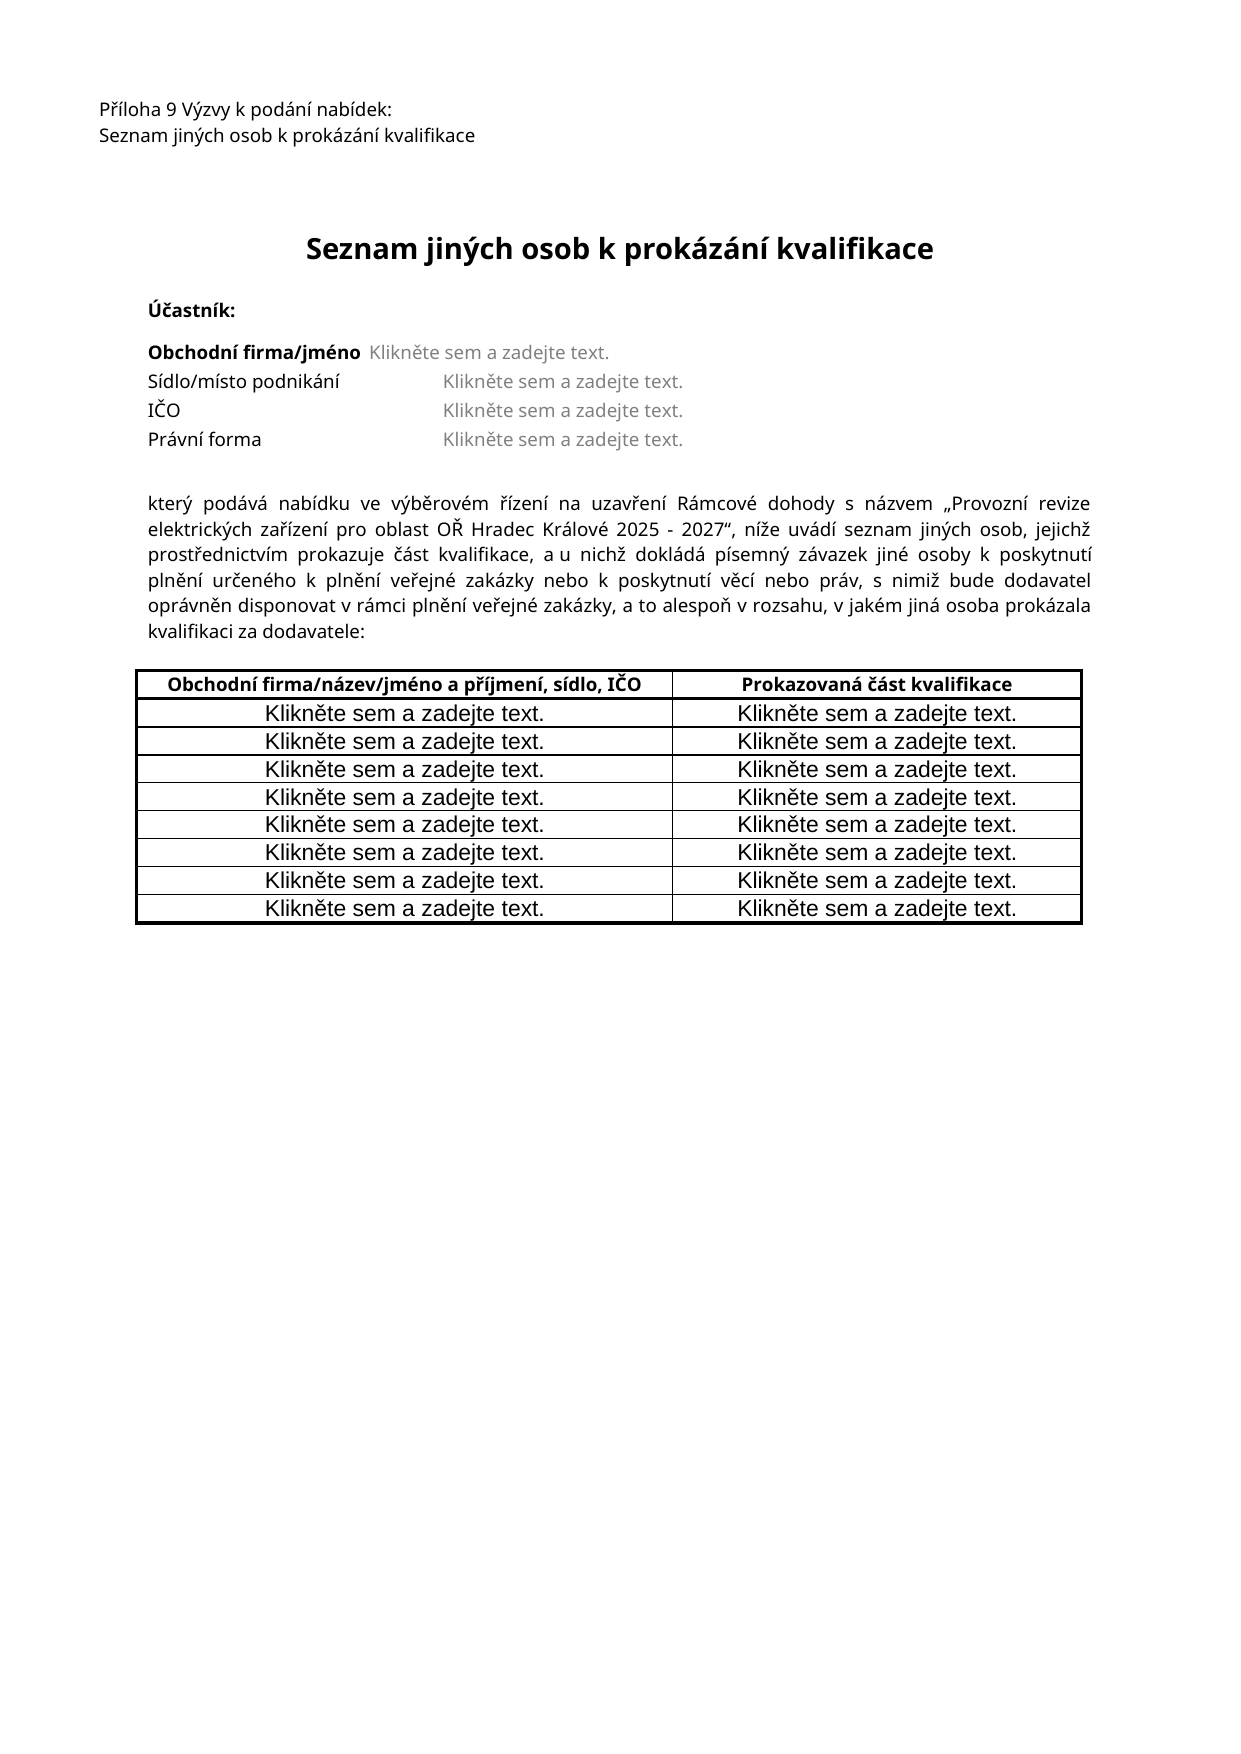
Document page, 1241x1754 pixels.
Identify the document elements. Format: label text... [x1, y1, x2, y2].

table_header Obchodní firma/název/jméno a příjmení, sídlo, IČO [138, 672, 672, 697]
text IČO [148, 394, 1093, 423]
text Právní forma [148, 423, 1093, 452]
text který podává nabídku ve výběrovém řízení na uzavření Rámcové dohody s názvem „Provozní revize elektrických zařízení pro oblast OŘ Hradec Králové 2025 - 2027“, níže uvádí seznam jiných osob, jejichž prostřednictvím prokazuje část kvalifikace, a u nichž dokládá písemný závazek jiné osoby k poskytnutí plnění určeného k plnění veřejné zakázky nebo k poskytnutí věcí nebo práv, s nimiž bude dodavatel oprávněn disponovat v rámci plnění veřejné zakázky, a to alespoň v rozsahu, v jakém jiná osoba prokázala kvalifikaci za dodavatele: [148, 490, 1093, 643]
text Sídlo/místo podnikání [148, 365, 1093, 394]
table_header Prokazovaná část kvalifikace [673, 672, 1080, 697]
text Obchodní firma/jméno [148, 336, 1093, 365]
text Účastník: [148, 293, 1093, 324]
title Seznam jiných osob k prokázání kvalifikace [148, 228, 1093, 268]
